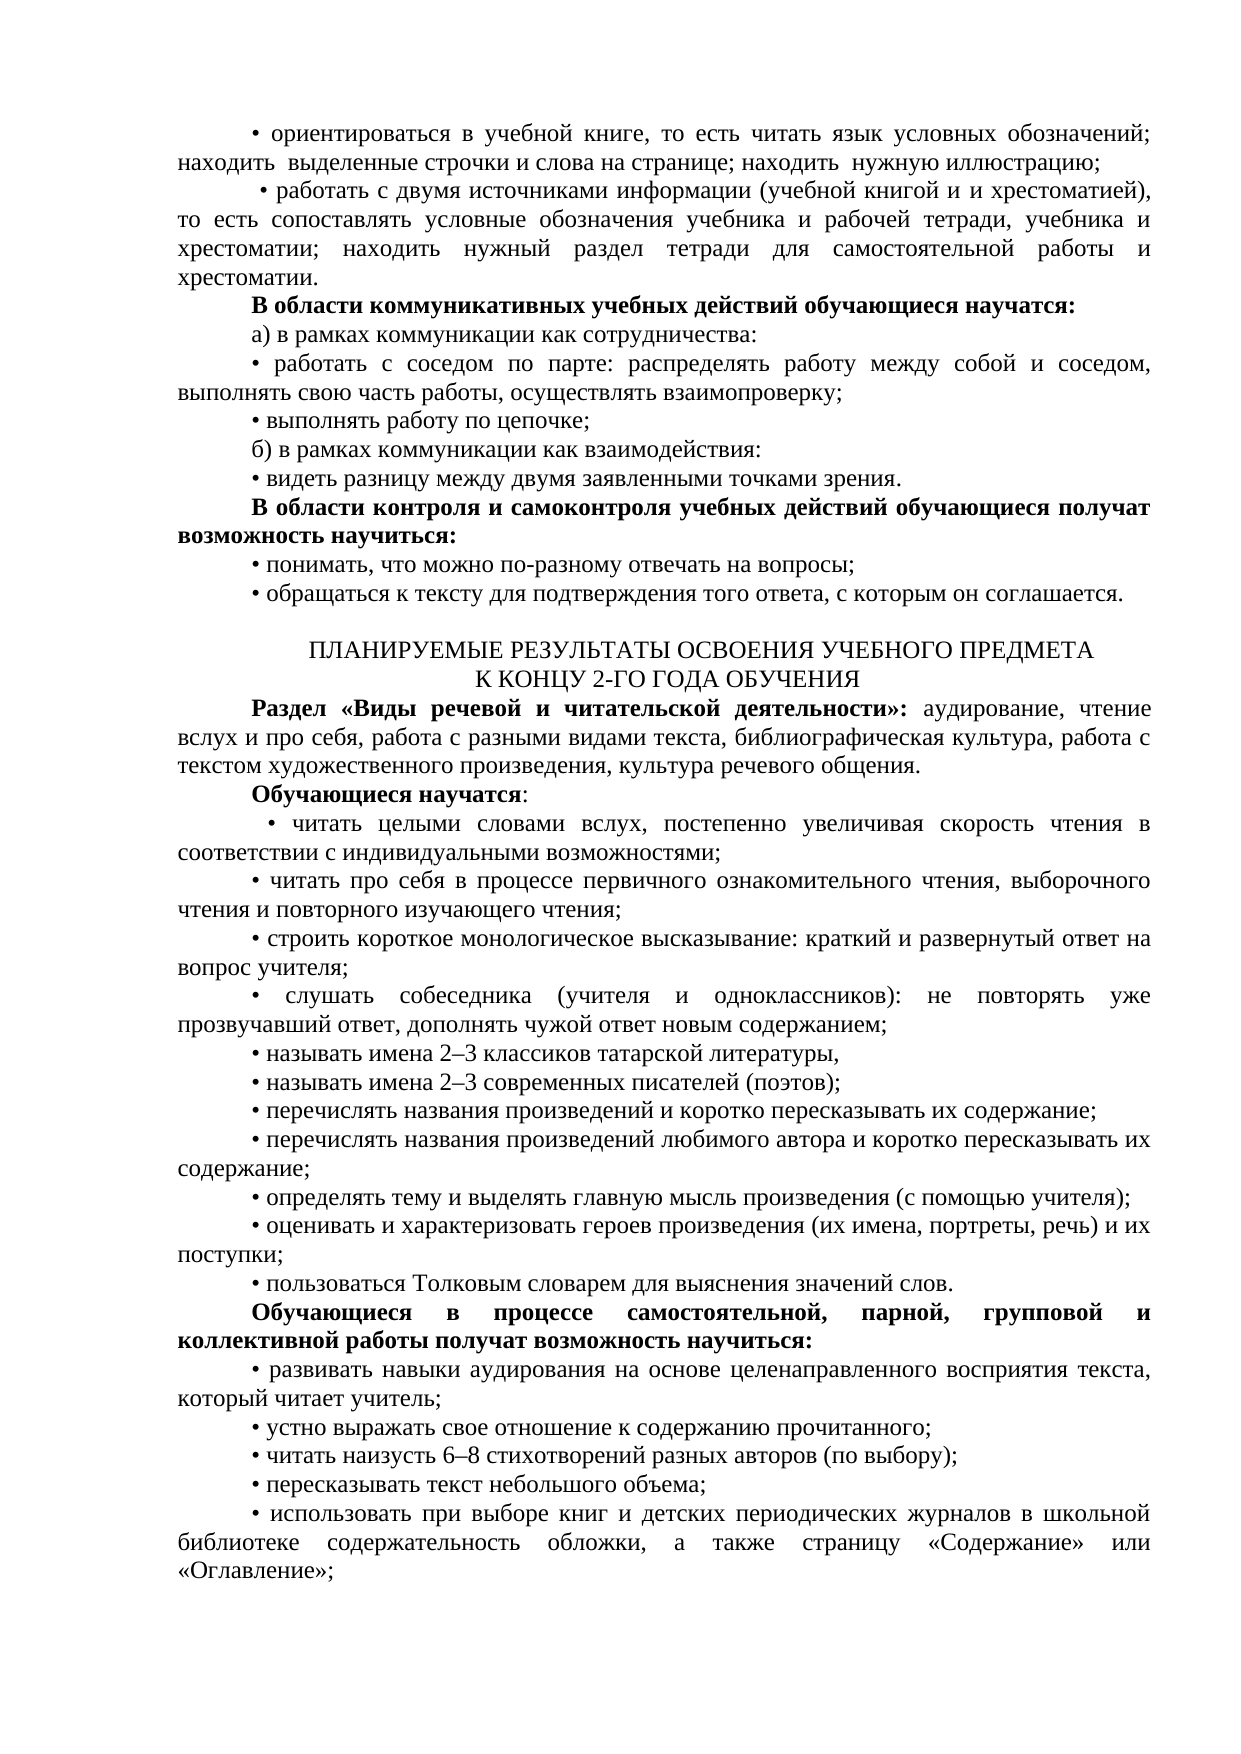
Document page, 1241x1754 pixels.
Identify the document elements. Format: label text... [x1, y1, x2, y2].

text Раздел «Виды речевой и читательской деятельности»: аудирование, чтение вслух и про себя, работа с разными видами текста, библиографическая культура, работа с текстом художественного произведения, культура речевого общения. [177, 693, 1152, 779]
text • строить короткое монологическое высказывание: краткий и развернутый ответ на вопрос учителя; [177, 923, 1152, 981]
text • использовать при выборе книг и детских периодических журналов в школьной библиотеке содержательность обложки, а также страницу «Содержание» или «Оглавление»; [177, 1498, 1152, 1584]
text • перечислять названия произведений любимого автора и коротко пересказывать их содержание; [177, 1124, 1152, 1182]
text • читать про себя в процессе первичного ознакомительного чтения, выборочного чтения и повторного изучающего чтения; [177, 866, 1152, 923]
text • называть имена 2–3 современных писателей (поэтов); [177, 1067, 1152, 1096]
text • видеть разницу между двумя заявленными точками зрения. [177, 463, 1152, 492]
text • слушать собеседника (учителя и одноклассников): не повторять уже прозвучавший ответ, дополнять чужой ответ новым содержанием; [177, 981, 1152, 1038]
text • определять тему и выделять главную мысль произведения (с помощью учителя); [177, 1182, 1152, 1211]
text • перечислять названия произведений и коротко пересказывать их содержание; [177, 1096, 1152, 1124]
text • ориентироваться в учебной книге, то есть читать язык условных обозначений; находить выделенные строчки и слова на странице; находить нужную иллюстрацию; [177, 118, 1152, 176]
text Обучающиеся научатся: [177, 779, 1152, 808]
text • выполнять работу по цепочке; [177, 406, 1152, 434]
text а) в рамках коммуникации как сотрудничества: [177, 319, 1152, 348]
text В области коммуникативных учебных действий обучающиеся научатся: [177, 291, 1152, 319]
text • пересказывать текст небольшого объема; [177, 1469, 1152, 1498]
text • работать с двумя источниками информации (учебной книгой и и хрестоматией), то есть сопоставлять условные обозначения учебника и рабочей тетради, учебника и хрестоматии; находить нужный раздел тетради для самостоятельной работы и хрестоматии. [177, 176, 1152, 291]
text • называть имена 2–3 классиков татарской литературы, [177, 1038, 1152, 1067]
text • понимать, что можно по-разному отвечать на вопросы; [177, 549, 1152, 578]
text • обращаться к тексту для подтверждения того ответа, с которым он соглашается. [177, 578, 1152, 607]
text Обучающиеся в процессе самостоятельной, парной, групповой и коллективной работы получат возможность научиться: [177, 1297, 1152, 1354]
text Планируемые результаты освоения учебноГО ПРЕДМЕТА к концу 2-го года обучения [177, 636, 1152, 693]
text б) в рамках коммуникации как взаимодействия: [177, 434, 1152, 463]
text • развивать навыки аудирования на основе целенаправленного восприятия текста, который читает учитель; [177, 1354, 1152, 1412]
text • читать наизусть 6–8 стихотворений разных авторов (по выбору); [177, 1441, 1152, 1469]
text • устно выражать свое отношение к содержанию прочитанного; [177, 1412, 1152, 1441]
text В области контроля и самоконтроля учебных действий обучающиеся получат возможность научиться: [177, 492, 1152, 549]
text • пользоваться Толковым словарем для выяснения значений слов. [177, 1268, 1152, 1297]
text • читать целыми словами вслух, постепенно увеличивая скорость чтения в соответствии с индивидуальными возможностями; [177, 808, 1152, 866]
text • оценивать и характеризовать героев произведения (их имена, портреты, речь) и их поступки; [177, 1211, 1152, 1268]
text • работать с соседом по парте: распределять работу между собой и соседом, выполнять свою часть работы, осуществлять взаимопроверку; [177, 348, 1152, 406]
